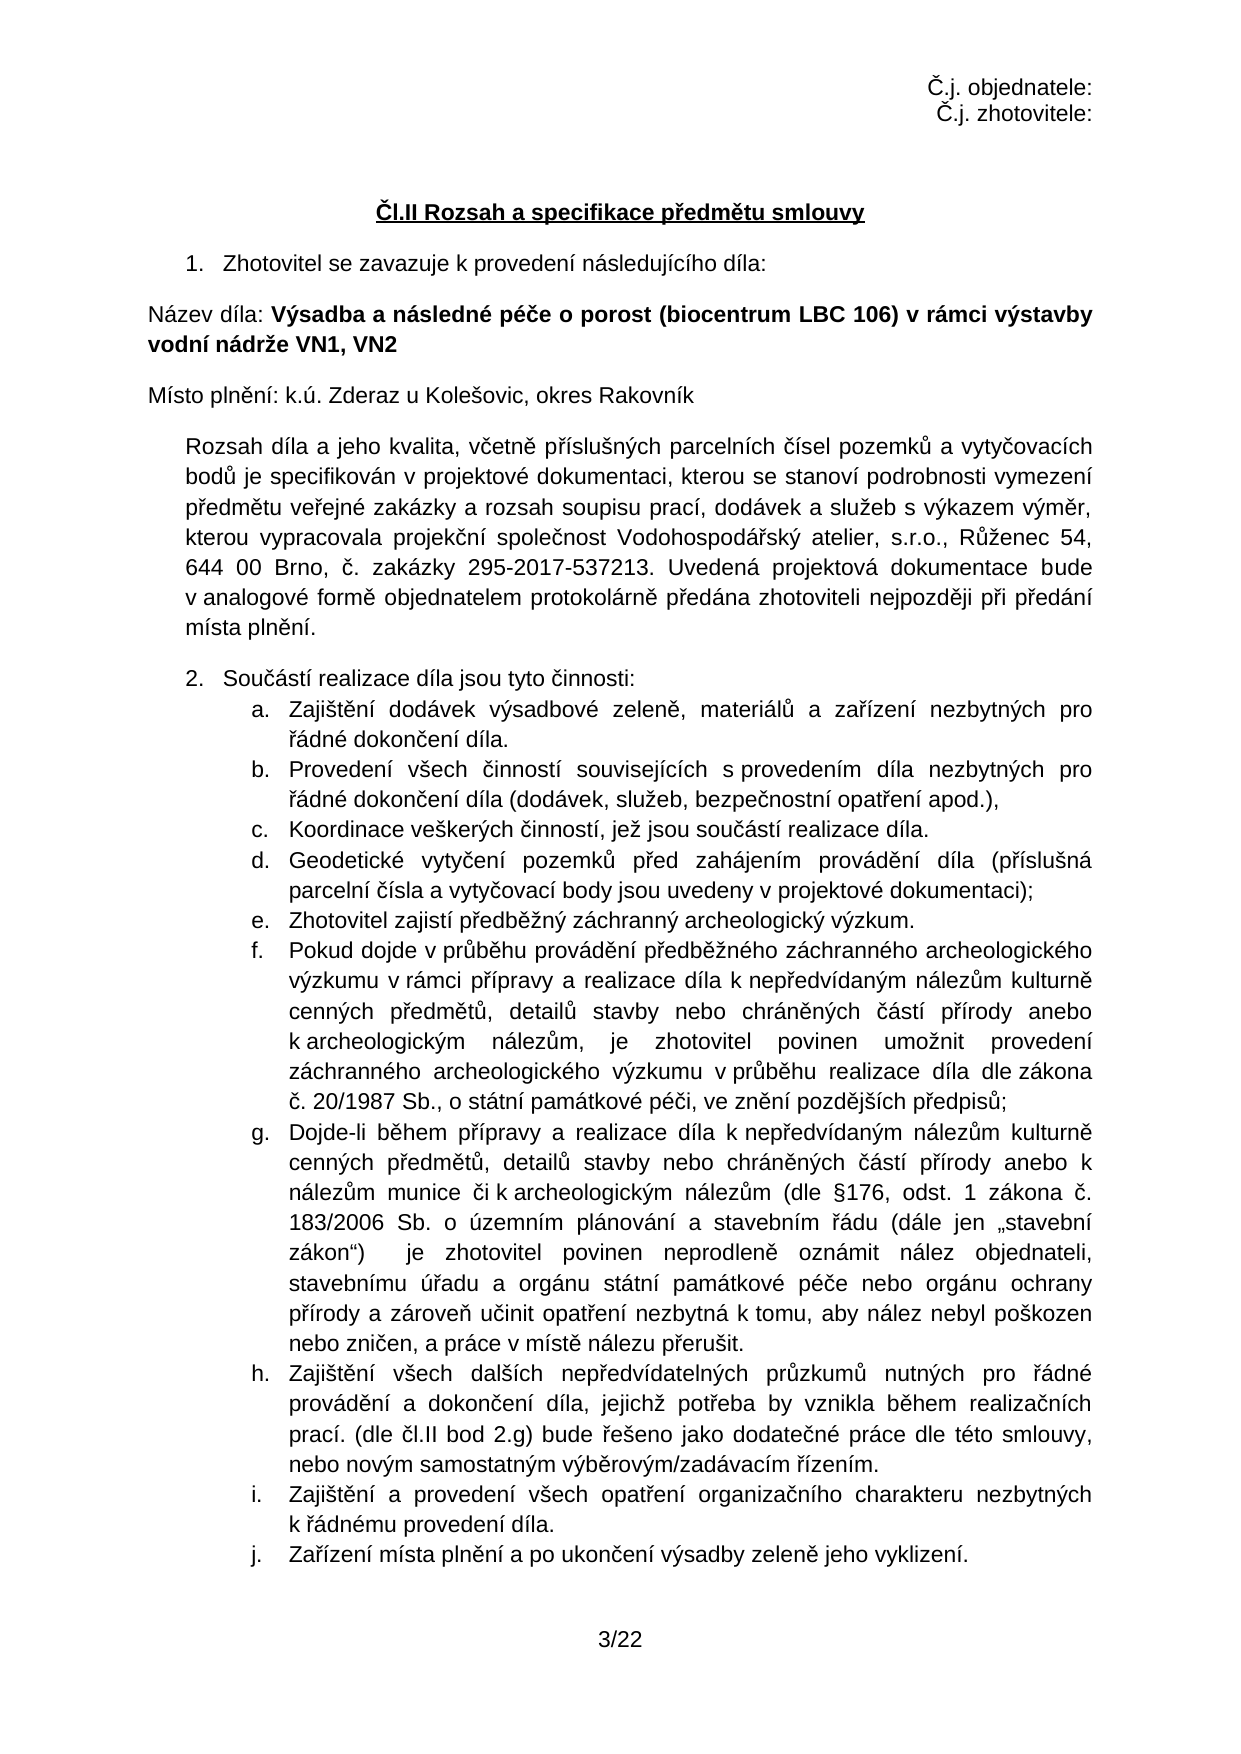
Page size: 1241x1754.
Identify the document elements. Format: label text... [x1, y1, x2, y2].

text Čl.II Rozsah a specifikace předmětu smlouvy [148, 199, 1093, 225]
list Zajištění všech dalších nepředvídatelných průzkumů nutných pro řádné provádění a dokončení díla, jejichž potřeba by vznikla během realizačních prací. (dle čl.II bod 2.g) bude řešeno jako dodatečné práce dle této smlouvy, nebo novým samostatným výběrovým/zadávacím řízením. [251, 1360, 1093, 1477]
text Místo plnění: k.ú. Zderaz u Kolešovic, okres Rakovník [148, 382, 1093, 408]
text Název díla: Výsadba a následné péče o porost (biocentrum LBC 106) v rámci výstavby vodní nádrže VN1, VN2 [148, 301, 1093, 357]
list Zařízení místa plnění a po ukončení výsadby zeleně jeho vyklizení. [251, 1541, 1093, 1568]
list Geodetické vytyčení pozemků před zahájením provádění díla (příslušná parcelní čísla a vytyčovací body jsou uvedeny v projektové dokumentaci); [251, 847, 1093, 903]
list Součástí realizace díla jsou tyto činnosti: [185, 665, 1093, 692]
list Provedení všech činností souvisejících s provedením díla nezbytných pro řádné dokončení díla (dodávek, služeb, bezpečnostní opatření apod.), [251, 756, 1093, 812]
list Zajištění a provedení všech opatření organizačního charakteru nezbytných k řádnému provedení díla. [251, 1481, 1093, 1537]
text Rozsah díla a jeho kvalita, včetně příslušných parcelních čísel pozemků a vytyčovacích bodů je specifikován v projektové dokumentaci, kterou se stanoví podrobnosti vymezení předmětu veřejné zakázky a rozsah soupisu prací, dodávek a služeb s výkazem výměr, kterou vypracovala projekční společnost Vodohospodářský atelier, s.r.o., Růženec 54, 644 00 Brno, č. zakázky 295-2017-537213. Uvedená projektová dokumentace bude v analogové formě objednatelem protokolárně předána zhotoviteli nejpozději při předání místa plnění. [185, 433, 1093, 641]
list Zhotovitel se zavazuje k provedení následujícího díla: [185, 250, 1093, 276]
list Koordinace veškerých činností, jež jsou součástí realizace díla. [251, 816, 1093, 843]
list Zajištění dodávek výsadbové zeleně, materiálů a zařízení nezbytných pro řádné dokončení díla. [251, 696, 1093, 752]
list Zhotovitel zajistí předběžný záchranný archeologický výzkum. [251, 907, 1093, 933]
list Pokud dojde v průběhu provádění předběžného záchranného archeologického výzkumu v rámci přípravy a realizace díla k nepředvídaným nálezům kulturně cenných předmětů, detailů stavby nebo chráněných částí přírody anebo k archeologickým nálezům, je zhotovitel povinen umožnit provedení záchranného archeologického výzkumu v průběhu realizace díla dle zákona č. 20/1987 Sb., o státní památkové péči, ve znění pozdějších předpisů; [251, 937, 1093, 1114]
list Dojde-li během přípravy a realizace díla k nepředvídaným nálezům kulturně cenných předmětů, detailů stavby nebo chráněných částí přírody anebo k nálezům munice či k archeologickým nálezům (dle §176, odst. 1 zákona č. 183/2006 Sb. o územním plánování a stavebním řádu (dále jen „stavební zákon“) je zhotovitel povinen neprodleně oznámit nález objednateli, stavebnímu úřadu a orgánu státní památkové péče nebo orgánu ochrany přírody a zároveň učinit opatření nezbytná k tomu, aby nález nebyl poškozen nebo zničen, a práce v místě nálezu přerušit. [251, 1118, 1093, 1356]
